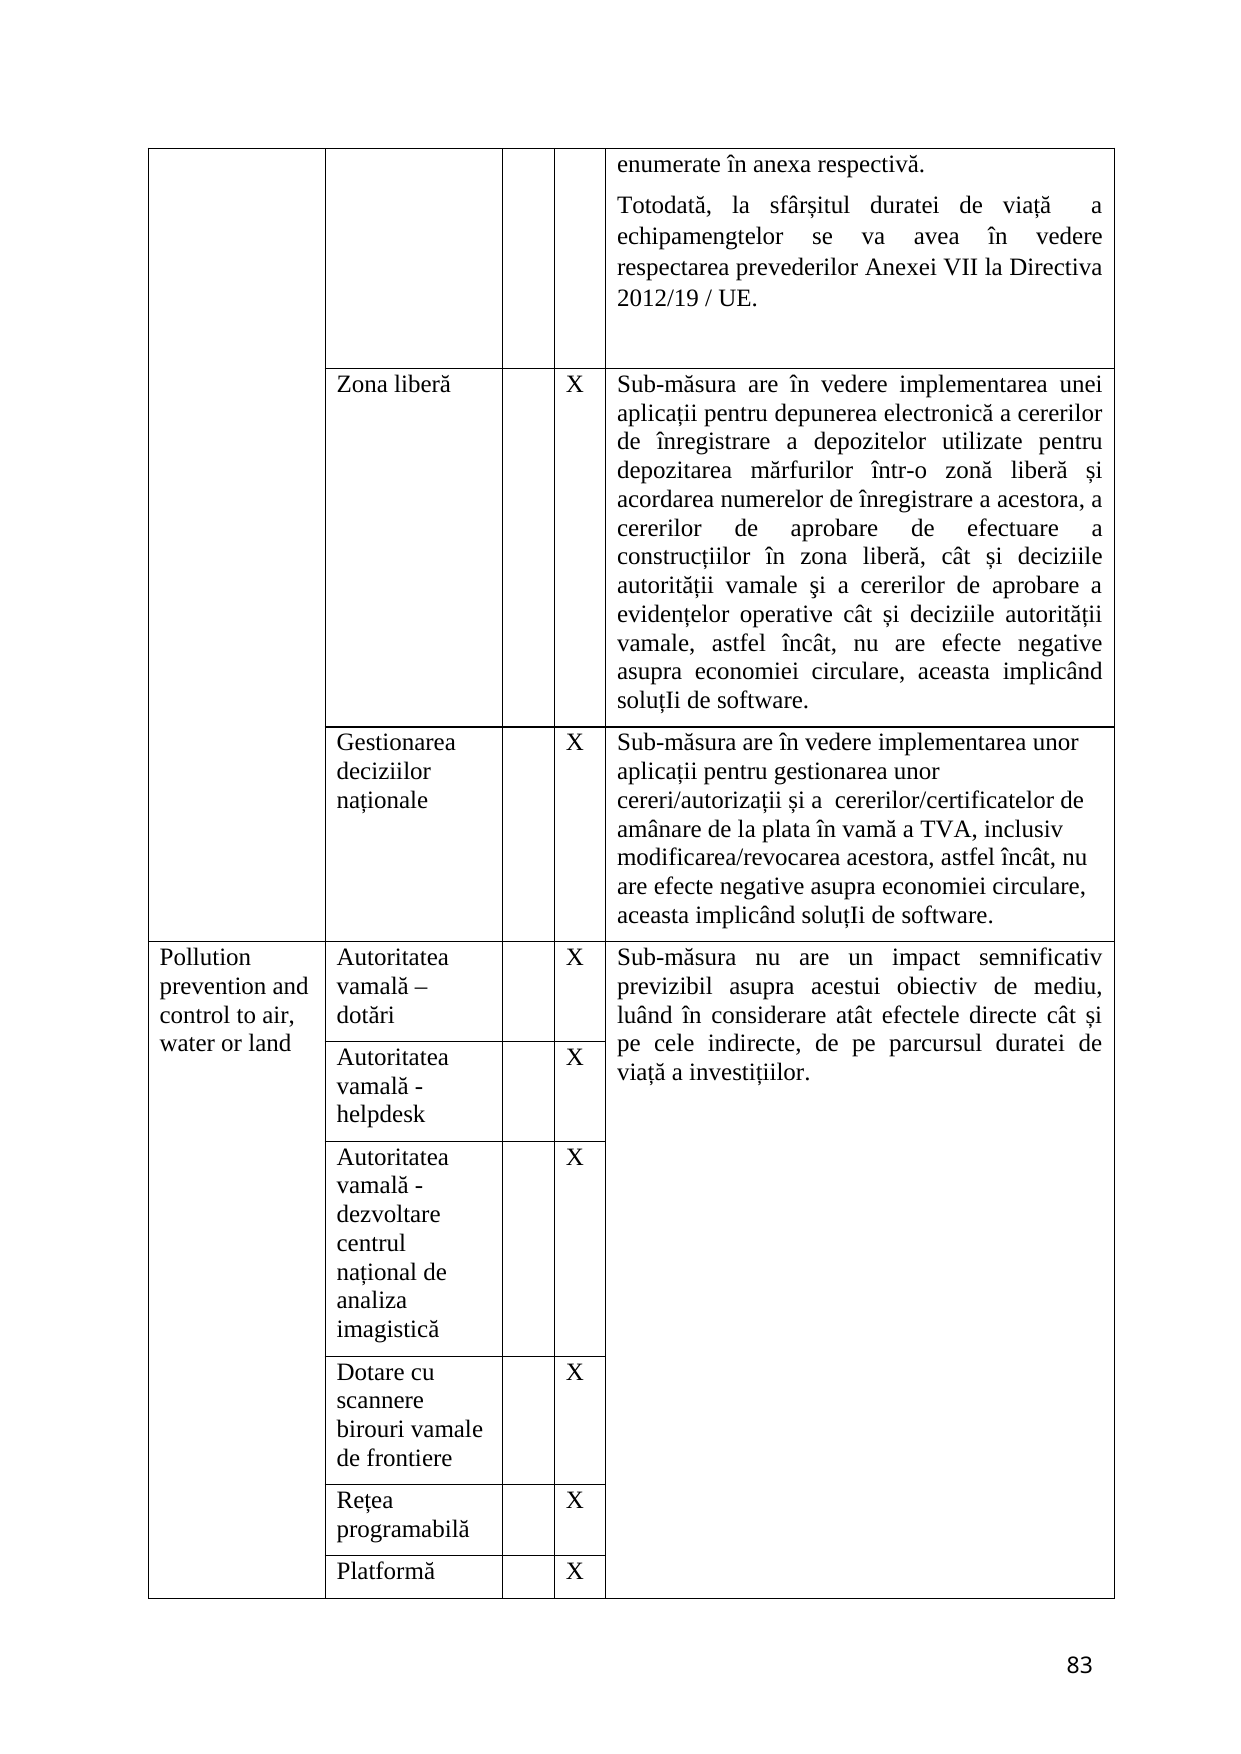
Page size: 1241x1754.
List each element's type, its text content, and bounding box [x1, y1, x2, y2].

table_cell Gestionarea deciziilor naționale [326, 728, 502, 941]
table_cell [503, 942, 554, 1041]
table_cell Dotare cu scannere birouri vamale de frontiere [326, 1357, 502, 1484]
table_cell X [555, 1485, 605, 1555]
table_cell X [555, 728, 605, 941]
table_cell [503, 1556, 554, 1597]
table_cell [503, 1485, 554, 1555]
table_cell X [555, 1357, 605, 1484]
table_cell [503, 149, 554, 368]
table_cell [503, 728, 554, 941]
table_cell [606, 149, 1114, 368]
table_cell Autoritatea vamală - helpdesk [326, 1042, 502, 1141]
table_cell Autoritatea vamală – dotări [326, 942, 502, 1041]
table_cell X [555, 369, 605, 726]
table_cell [503, 369, 554, 726]
table_cell Sub-măsura are în vedere implementarea unei aplicații pentru depunerea electronică a cererilor de înregistrare a depozitelor utilizate pentru depozitarea mărfurilor într-o zonă liberă și acordarea numerelor de înregistrare a acestora, a cererilor de aprobare de efectuare a construcțiilor în zona liberă, cât și deciziile autorității vamale şi a cererilor de aprobare a evidențelor operative cât și deciziile autorității vamale, astfel încât, nu are efecte negative asupra economiei circulare, aceasta implicând soluțIi de software. [606, 369, 1114, 726]
table_cell Zona liberă [326, 369, 502, 726]
table_cell Sub-măsura are în vedere implementarea unor aplicații pentru gestionarea unor cereri/autorizații și a cererilor/certificatelor de amânare de la plata în vamă a TVA, inclusiv modificarea/revocarea acestora, astfel încât, nu are efecte negative asupra economiei circulare, aceasta implicând soluțIi de software. [606, 728, 1114, 941]
table_cell X [555, 1142, 605, 1356]
table_cell Pollution prevention and control to air, water or land [149, 942, 325, 1597]
table_cell Rețea programabilă [326, 1485, 502, 1555]
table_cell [326, 149, 502, 368]
table_cell Autoritatea vamală - dezvoltare centrul național de analiza imagistică [326, 1142, 502, 1356]
table_cell X [555, 1042, 605, 1141]
table_cell [503, 1142, 554, 1356]
table_cell [503, 1042, 554, 1141]
table_cell X [555, 149, 605, 368]
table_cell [326, 1556, 502, 1597]
table_cell [503, 1357, 554, 1484]
table_cell Sub-măsura nu are un impact semnificativ previzibil asupra acestui obiectiv de mediu, luând în considerare atât efectele directe cât și pe cele indirecte, de pe parcursul duratei de viață a investițiilor. [606, 942, 1114, 1597]
table_cell X [555, 942, 605, 1041]
table_cell X [555, 1556, 605, 1597]
